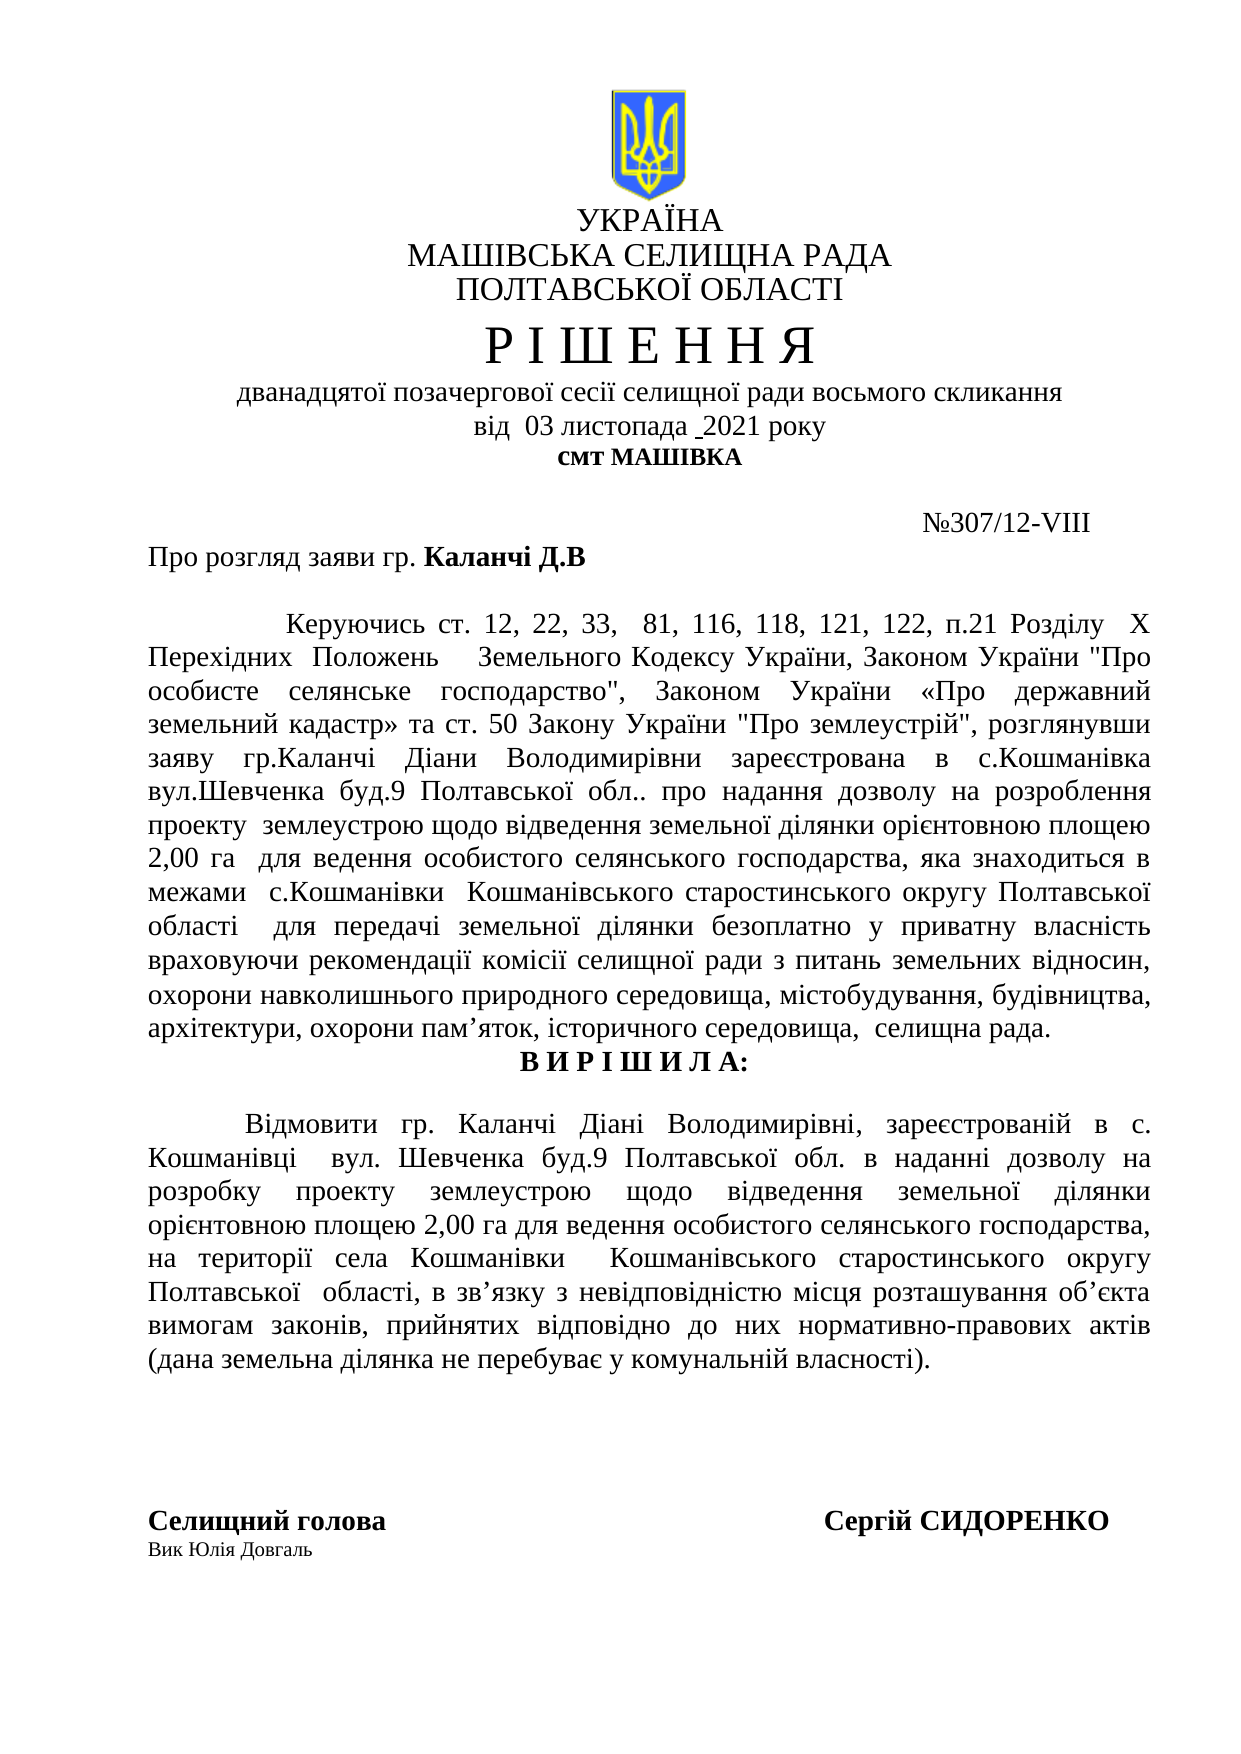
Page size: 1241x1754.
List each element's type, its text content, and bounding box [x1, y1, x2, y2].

text Керуючись ст. 12, 22, 33, 81, 116, 118, 121, 122, п.21 Розділу Х Перехідних Положень Земельного Кодексу України, Законом України "Про особисте селянське господарство", Законом України «Про державний земельний кадастр» та ст. 50 Закону України "Про землеустрій", розглянувши заяву гр.Каланчі Діани Володимирівни зареєстрована в с.Кошманівка вул.Шевченка буд.9 Полтавської обл.. про надання дозволу на розроблення проекту землеустрою щодо відведення земельної ділянки орієнтовною площею 2,00 га для ведення особистого селянського господарства, яка знаходиться в межами с.Кошманівки Кошманівського старостинського округу Полтавської області для передачі земельної ділянки безоплатно у приватну власність враховуючи рекомендації комісії селищної ради з питань земельних відносин, охорони навколишнього природного середовища, містобудування, будівництва, архітектури, охорони пам’яток, історичного середовища, селищна рада. [148, 606, 1152, 1044]
text МАШІВСЬКА СЕЛИЩНА РАДА [148, 239, 1152, 273]
list від 03 листопада 2021 року [148, 408, 1152, 441]
list смт МАШІВКА [148, 441, 1152, 472]
text ПОЛТАВСЬКОЇ ОБЛАСТІ [148, 273, 1152, 308]
text Вик Юлія Довгаль [148, 1537, 1152, 1561]
text В И Р І Ш И Л А: [148, 1044, 1152, 1077]
list дванадцятої позачергової сесії селищної ради восьмого скликання [148, 374, 1152, 408]
text УКРАЇНА [148, 204, 1152, 239]
table_header Про розгляд заяви гр. Каланчі Д.В [136, 539, 729, 606]
text №307/12-VІІІ [148, 505, 1152, 539]
text Селищний голова Сергій СИДОРЕНКО [148, 1503, 1152, 1537]
text Відмовити гр. Каланчі Діані Володимирівні, зареєстрованій в с. Кошманівці вул. Шевченка буд.9 Полтавської обл. в наданні дозволу на розробку проекту землеустрою щодо відведення земельної ділянки орієнтовною площею 2,00 га для ведення особистого селянського господарства, на території села Кошманівки Кошманівського старостинського округу Полтавської області, в зв’язку з невідповідністю місця розташування об’єкта вимогам законів, прийнятих відповідно до них нормативно-правових актів (дана земельна ділянка не перебуває у комунальній власності). [148, 1106, 1152, 1374]
list Р І Ш Е Н Н Я [148, 318, 1152, 374]
